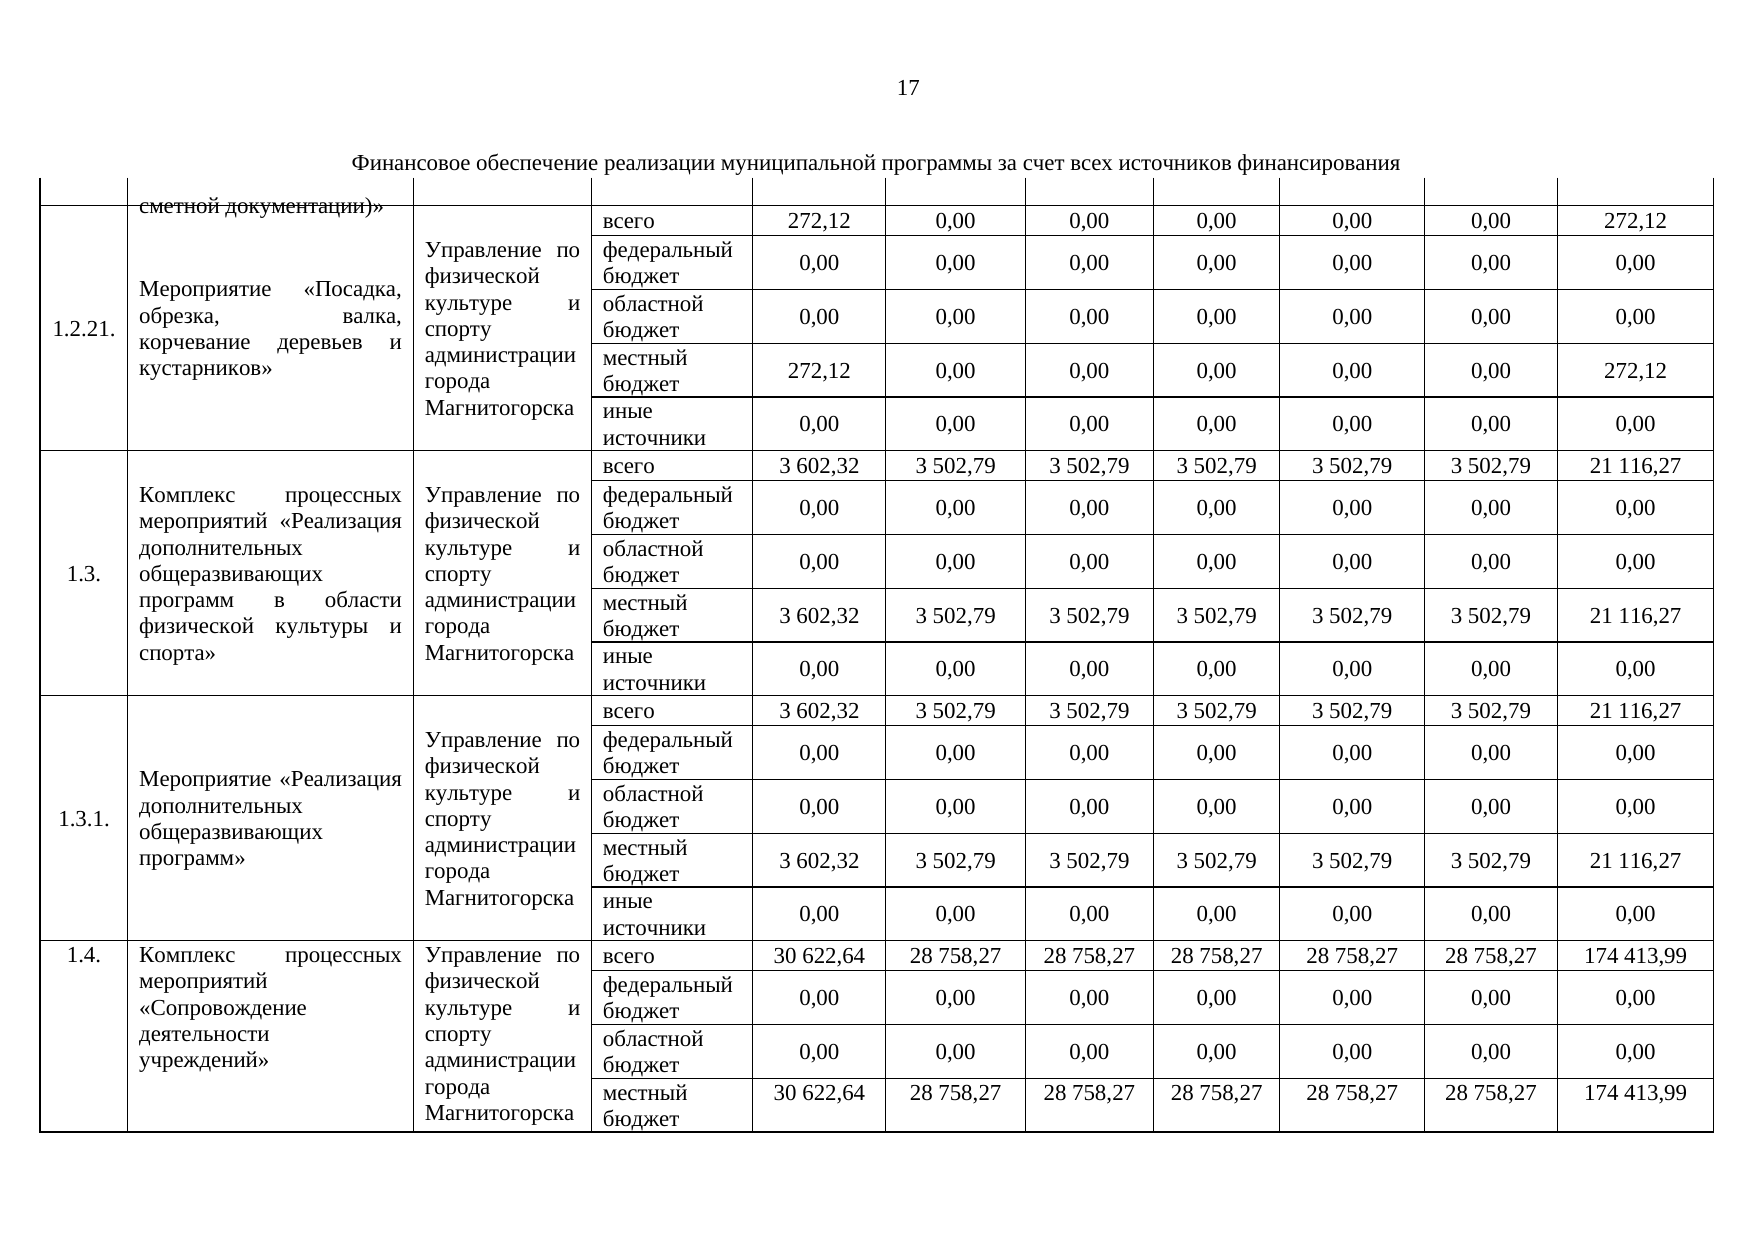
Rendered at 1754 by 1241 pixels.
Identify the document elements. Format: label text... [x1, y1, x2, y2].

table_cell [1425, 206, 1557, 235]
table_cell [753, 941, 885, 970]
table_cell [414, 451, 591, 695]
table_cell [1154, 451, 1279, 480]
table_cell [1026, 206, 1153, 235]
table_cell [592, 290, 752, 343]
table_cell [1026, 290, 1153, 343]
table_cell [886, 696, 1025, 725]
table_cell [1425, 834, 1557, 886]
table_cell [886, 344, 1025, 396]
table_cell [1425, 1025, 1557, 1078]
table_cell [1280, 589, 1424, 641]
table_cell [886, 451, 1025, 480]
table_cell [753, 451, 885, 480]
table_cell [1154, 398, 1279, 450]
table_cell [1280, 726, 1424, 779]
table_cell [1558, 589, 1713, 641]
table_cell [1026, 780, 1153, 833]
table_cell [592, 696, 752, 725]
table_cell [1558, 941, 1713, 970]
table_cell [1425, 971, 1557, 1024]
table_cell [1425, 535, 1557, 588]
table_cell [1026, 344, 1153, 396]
table_header Финансовое обеспечение реализации муниципальной программы за счет всех источников финансирования [40, 148, 1713, 178]
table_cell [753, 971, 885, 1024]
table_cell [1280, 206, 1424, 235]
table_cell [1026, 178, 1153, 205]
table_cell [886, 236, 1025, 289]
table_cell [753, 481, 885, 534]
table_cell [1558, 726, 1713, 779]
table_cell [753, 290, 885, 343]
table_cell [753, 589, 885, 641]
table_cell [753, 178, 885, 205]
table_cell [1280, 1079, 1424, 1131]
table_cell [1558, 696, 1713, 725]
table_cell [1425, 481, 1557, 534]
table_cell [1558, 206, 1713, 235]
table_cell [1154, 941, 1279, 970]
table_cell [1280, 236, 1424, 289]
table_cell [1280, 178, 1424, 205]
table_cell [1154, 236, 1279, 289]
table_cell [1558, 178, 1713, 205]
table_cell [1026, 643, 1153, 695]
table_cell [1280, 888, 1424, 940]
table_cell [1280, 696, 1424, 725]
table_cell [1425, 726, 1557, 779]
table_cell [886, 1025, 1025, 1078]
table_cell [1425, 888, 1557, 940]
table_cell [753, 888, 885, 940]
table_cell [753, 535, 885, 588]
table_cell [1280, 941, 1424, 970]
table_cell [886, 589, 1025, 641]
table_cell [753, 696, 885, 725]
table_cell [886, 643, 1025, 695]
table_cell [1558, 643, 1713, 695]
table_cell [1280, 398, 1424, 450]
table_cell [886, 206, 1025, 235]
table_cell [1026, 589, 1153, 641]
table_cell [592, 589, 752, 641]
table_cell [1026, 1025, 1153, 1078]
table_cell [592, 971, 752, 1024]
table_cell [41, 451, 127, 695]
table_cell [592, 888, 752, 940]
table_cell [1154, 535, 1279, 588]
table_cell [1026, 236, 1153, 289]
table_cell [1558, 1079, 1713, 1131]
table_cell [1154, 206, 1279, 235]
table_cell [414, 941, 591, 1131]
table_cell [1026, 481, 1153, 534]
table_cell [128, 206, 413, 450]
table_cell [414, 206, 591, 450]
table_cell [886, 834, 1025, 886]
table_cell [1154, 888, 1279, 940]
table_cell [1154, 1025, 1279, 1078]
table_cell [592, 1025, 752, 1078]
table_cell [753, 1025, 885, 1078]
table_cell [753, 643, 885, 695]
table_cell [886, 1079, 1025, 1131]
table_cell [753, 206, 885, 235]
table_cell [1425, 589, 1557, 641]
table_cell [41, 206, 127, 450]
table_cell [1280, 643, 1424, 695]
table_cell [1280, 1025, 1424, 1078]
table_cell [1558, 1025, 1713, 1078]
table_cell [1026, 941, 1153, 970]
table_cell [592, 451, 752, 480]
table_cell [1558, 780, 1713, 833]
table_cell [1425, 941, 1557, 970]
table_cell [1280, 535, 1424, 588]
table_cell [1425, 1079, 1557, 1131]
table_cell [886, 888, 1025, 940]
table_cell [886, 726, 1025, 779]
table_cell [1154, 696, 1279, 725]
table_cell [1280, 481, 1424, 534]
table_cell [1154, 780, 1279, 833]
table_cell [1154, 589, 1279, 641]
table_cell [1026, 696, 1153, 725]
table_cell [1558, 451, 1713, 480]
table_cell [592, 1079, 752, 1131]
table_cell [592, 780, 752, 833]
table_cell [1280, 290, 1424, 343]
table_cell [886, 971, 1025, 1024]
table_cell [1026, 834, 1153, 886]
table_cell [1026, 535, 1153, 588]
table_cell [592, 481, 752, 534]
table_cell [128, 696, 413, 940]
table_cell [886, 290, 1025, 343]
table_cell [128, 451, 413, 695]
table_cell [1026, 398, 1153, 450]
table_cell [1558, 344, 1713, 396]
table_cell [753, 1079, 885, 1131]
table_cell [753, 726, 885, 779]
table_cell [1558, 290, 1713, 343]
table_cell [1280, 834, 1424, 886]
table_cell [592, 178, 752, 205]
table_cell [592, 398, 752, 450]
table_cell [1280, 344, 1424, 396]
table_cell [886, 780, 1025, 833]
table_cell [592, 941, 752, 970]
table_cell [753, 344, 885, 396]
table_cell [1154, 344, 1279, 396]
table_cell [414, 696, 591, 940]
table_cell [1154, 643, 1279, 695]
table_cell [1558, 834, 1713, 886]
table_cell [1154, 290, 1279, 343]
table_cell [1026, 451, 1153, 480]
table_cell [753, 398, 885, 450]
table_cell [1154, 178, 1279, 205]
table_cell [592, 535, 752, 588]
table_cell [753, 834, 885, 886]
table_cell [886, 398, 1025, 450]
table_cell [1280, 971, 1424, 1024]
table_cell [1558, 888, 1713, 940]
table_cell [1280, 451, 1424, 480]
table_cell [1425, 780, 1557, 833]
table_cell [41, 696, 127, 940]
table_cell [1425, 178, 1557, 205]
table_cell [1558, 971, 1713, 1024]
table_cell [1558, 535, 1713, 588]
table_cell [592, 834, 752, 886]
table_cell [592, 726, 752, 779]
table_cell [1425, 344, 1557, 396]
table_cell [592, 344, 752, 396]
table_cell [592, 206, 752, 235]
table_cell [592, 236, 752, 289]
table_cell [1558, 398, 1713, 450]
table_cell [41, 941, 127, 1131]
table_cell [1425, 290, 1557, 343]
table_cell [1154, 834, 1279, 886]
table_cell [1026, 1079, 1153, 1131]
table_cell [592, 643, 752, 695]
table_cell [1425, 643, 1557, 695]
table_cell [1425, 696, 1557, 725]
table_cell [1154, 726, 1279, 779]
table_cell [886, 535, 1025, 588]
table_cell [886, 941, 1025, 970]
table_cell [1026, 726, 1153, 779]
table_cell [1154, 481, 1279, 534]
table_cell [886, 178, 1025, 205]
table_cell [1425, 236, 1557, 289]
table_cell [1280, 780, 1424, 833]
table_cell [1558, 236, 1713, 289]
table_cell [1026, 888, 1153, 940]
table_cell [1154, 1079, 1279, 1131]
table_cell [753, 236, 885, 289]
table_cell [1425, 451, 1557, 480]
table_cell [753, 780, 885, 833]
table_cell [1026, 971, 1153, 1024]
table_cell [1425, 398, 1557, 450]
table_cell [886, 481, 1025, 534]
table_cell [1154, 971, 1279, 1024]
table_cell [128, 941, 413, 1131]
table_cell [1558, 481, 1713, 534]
